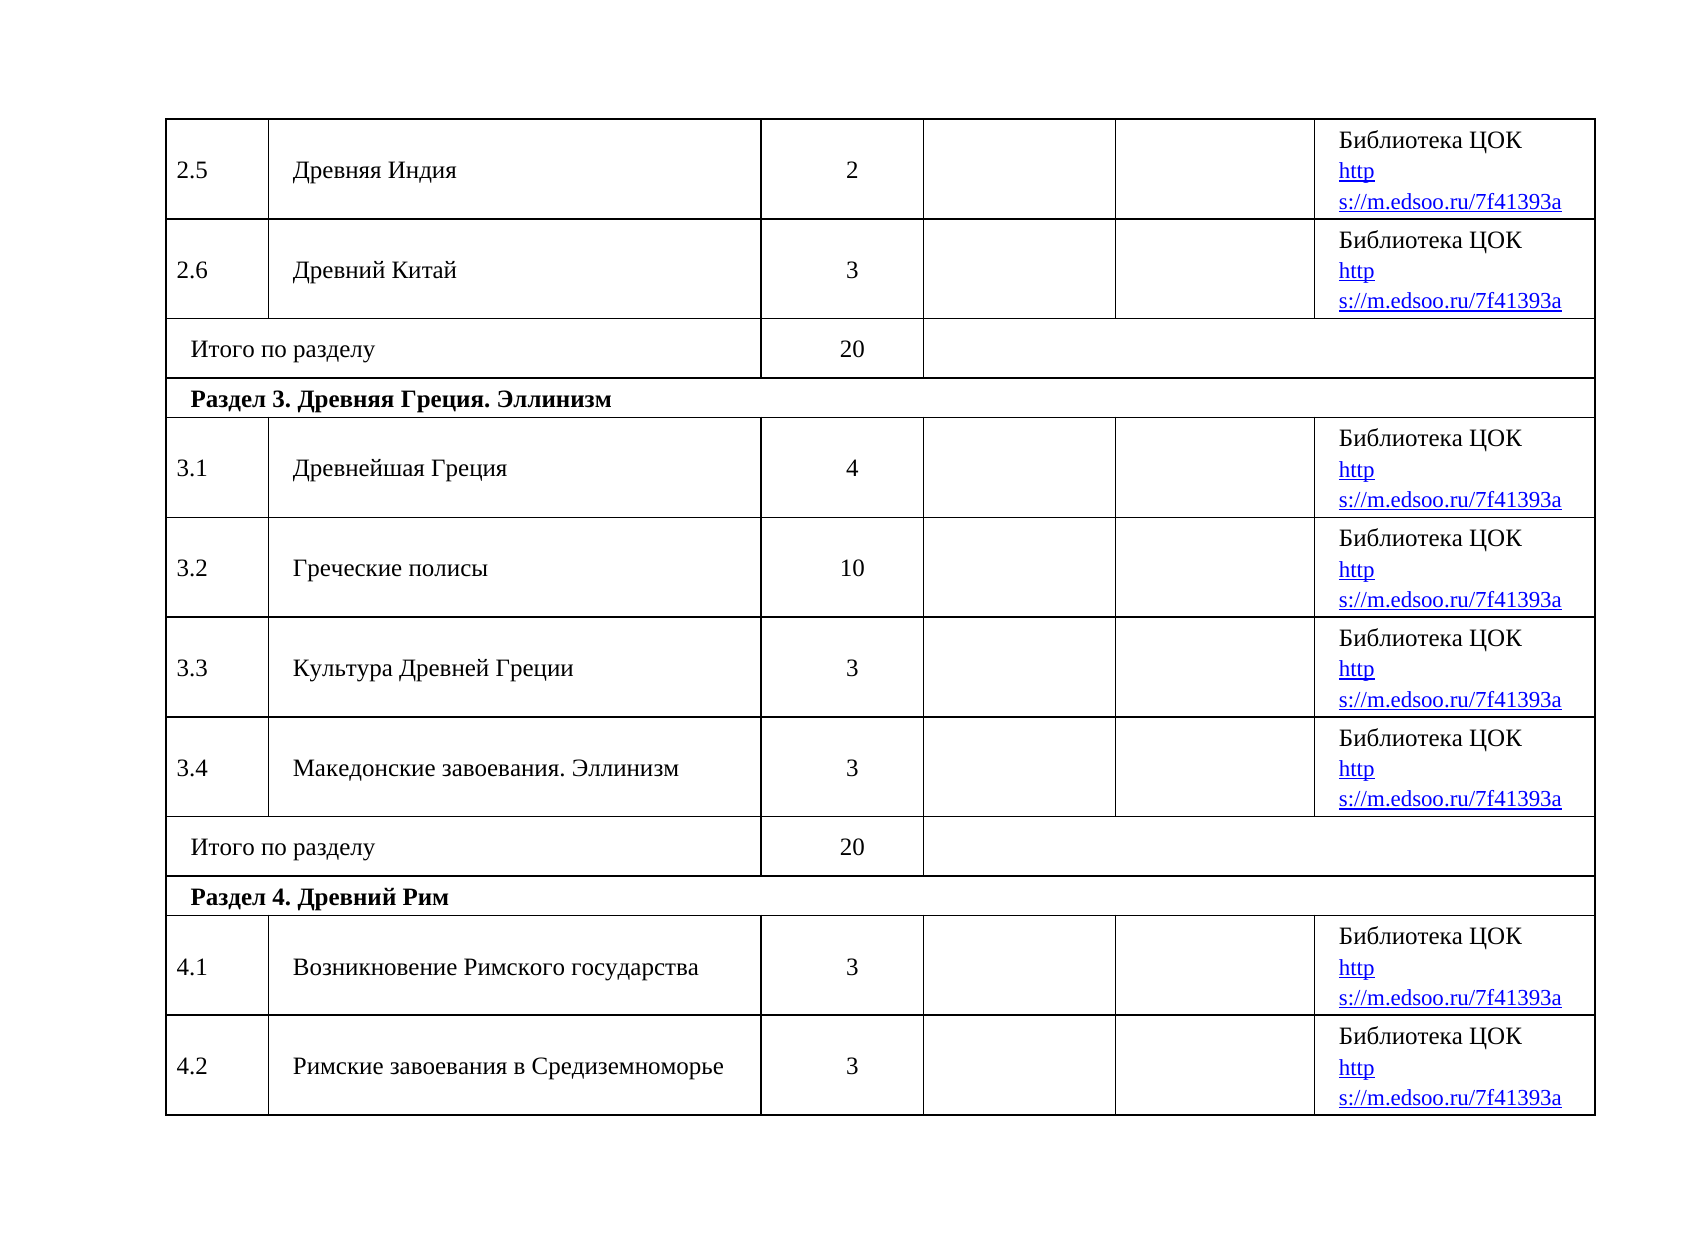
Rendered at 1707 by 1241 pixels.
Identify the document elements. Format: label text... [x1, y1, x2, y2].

table_cell [924, 518, 1115, 616]
table_cell [1116, 418, 1314, 516]
table_cell [1116, 120, 1314, 218]
table_cell 3.4 [167, 718, 268, 816]
table_cell 3 [762, 1016, 923, 1114]
table_cell Итого по разделу [167, 817, 760, 875]
table_cell [924, 718, 1115, 816]
table_cell Раздел 4. Древний Рим [167, 877, 1594, 914]
table_cell [924, 319, 1594, 377]
table_cell Культура Древней Греции [269, 618, 760, 716]
table_cell 3 [762, 718, 923, 816]
table_cell 3.3 [167, 618, 268, 716]
table_cell Древняя Индия [269, 120, 760, 218]
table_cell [1315, 1016, 1594, 1114]
table_cell 3 [762, 916, 923, 1014]
table_cell Раздел 3. Древняя Греция. Эллинизм [167, 379, 1594, 417]
table_cell [924, 618, 1115, 716]
table_cell [924, 220, 1115, 318]
table_cell [1116, 220, 1314, 318]
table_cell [1315, 220, 1594, 318]
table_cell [1315, 916, 1594, 1014]
table_cell [924, 817, 1594, 875]
table_cell 10 [762, 518, 923, 616]
table_cell Библиотека ЦОК https://m.edsoo.ru/7f41393a [1315, 718, 1594, 816]
table_cell 4.1 [167, 916, 268, 1014]
table_cell [1116, 718, 1314, 816]
table_cell Греческие полисы [269, 518, 760, 616]
table_cell [1116, 916, 1314, 1014]
table_cell 2 [762, 120, 923, 218]
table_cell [1315, 120, 1594, 218]
table_cell [1116, 1016, 1314, 1114]
table_cell Македонские завоевания. Эллинизм [269, 718, 760, 816]
table_cell 2.6 [167, 220, 268, 318]
table_cell 4 [762, 418, 923, 516]
table_cell Римские завоевания в Средиземноморье [269, 1016, 760, 1114]
table_cell [924, 120, 1115, 218]
table_cell 20 [762, 319, 923, 377]
table_cell Возникновение Римского государства [269, 916, 760, 1014]
table_cell [924, 916, 1115, 1014]
table_cell Библиотека ЦОК https://m.edsoo.ru/7f41393a [1315, 418, 1594, 516]
table_cell 3.2 [167, 518, 268, 616]
table_cell [1116, 618, 1314, 716]
table_cell Итого по разделу [167, 319, 760, 377]
table_cell Древний Китай [269, 220, 760, 318]
table_cell [924, 418, 1115, 516]
table_cell 2.5 [167, 120, 268, 218]
table_cell 3 [762, 618, 923, 716]
table_cell 3 [762, 220, 923, 318]
table_cell Библиотека ЦОК https://m.edsoo.ru/7f41393a [1315, 618, 1594, 716]
table_cell Библиотека ЦОК https://m.edsoo.ru/7f41393a [1315, 518, 1594, 616]
table_cell 4.2 [167, 1016, 268, 1114]
table_cell 3.1 [167, 418, 268, 516]
table_cell Древнейшая Греция [269, 418, 760, 516]
table_cell 20 [762, 817, 923, 875]
table_cell [1116, 518, 1314, 616]
table_cell [924, 1016, 1115, 1114]
